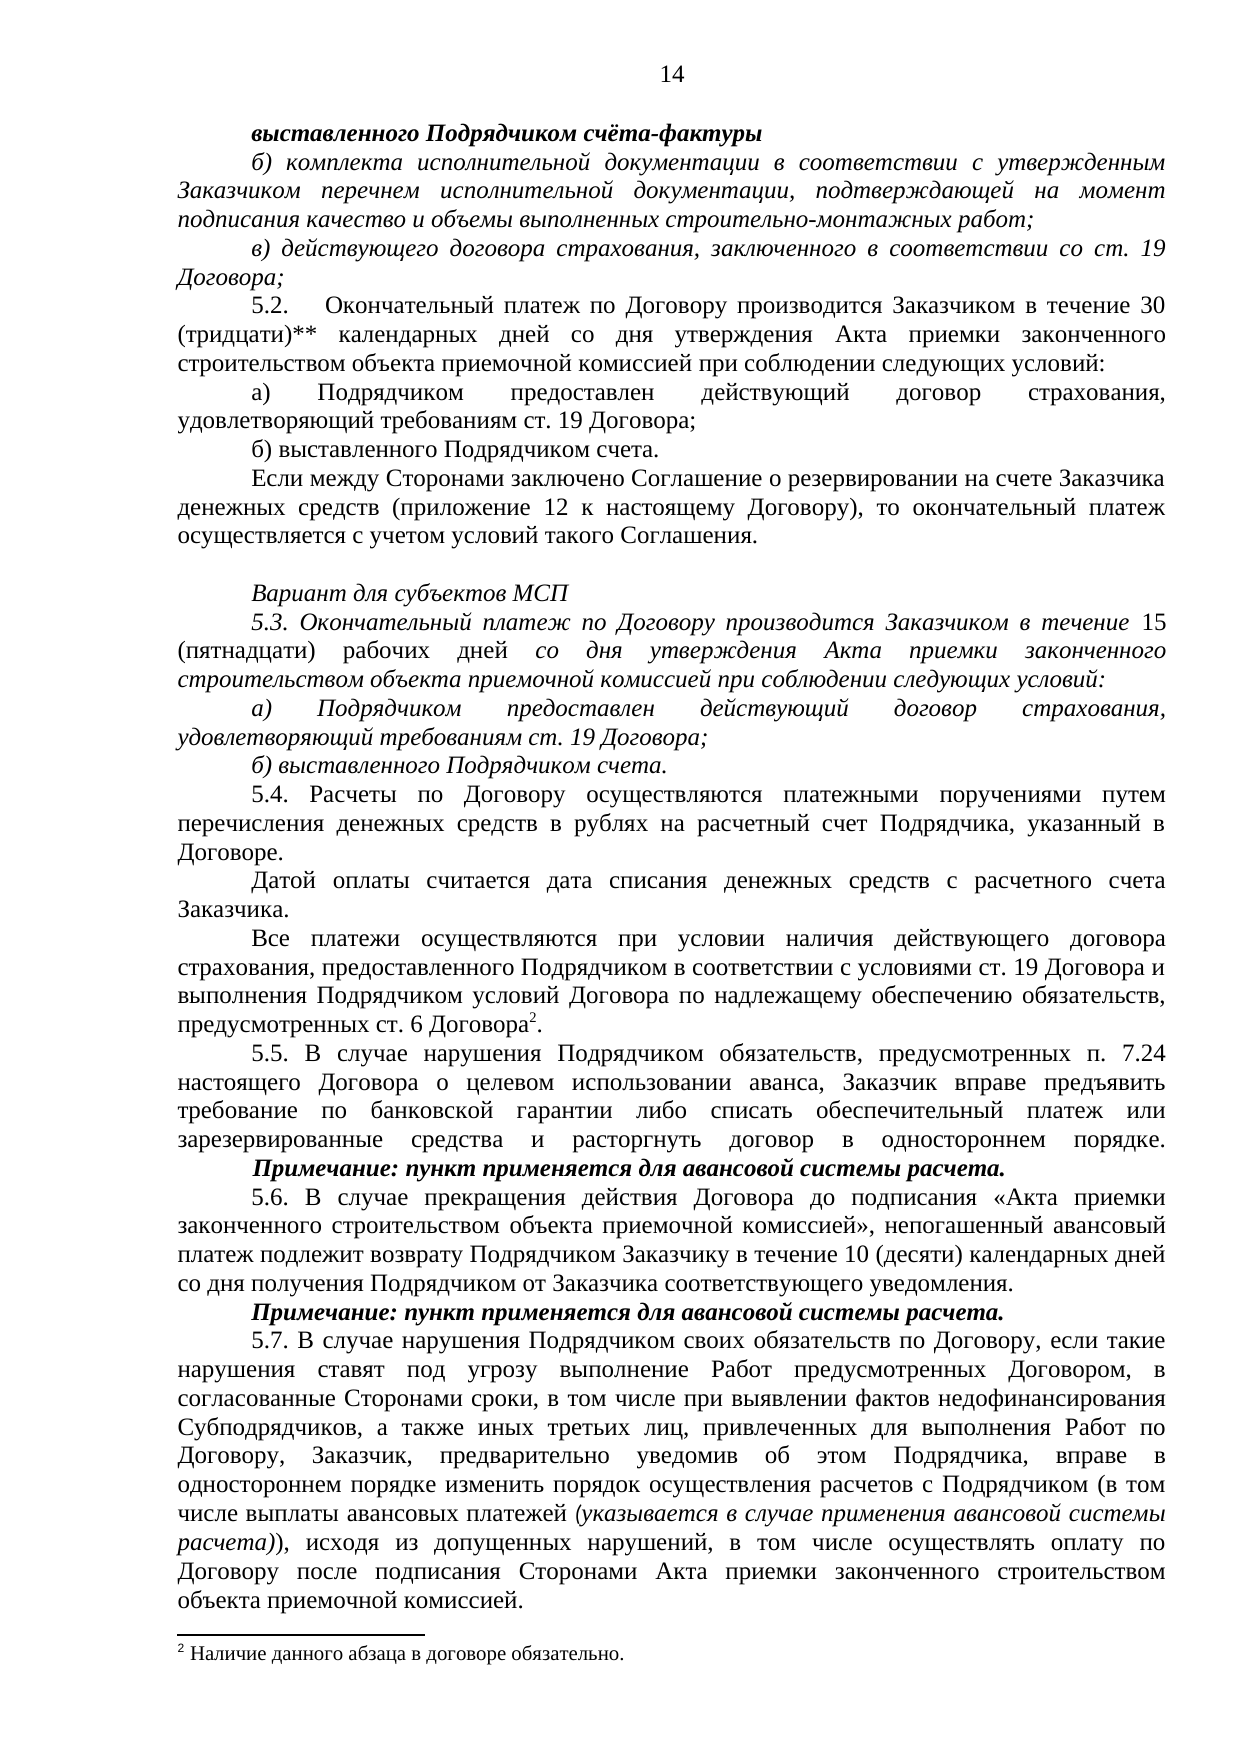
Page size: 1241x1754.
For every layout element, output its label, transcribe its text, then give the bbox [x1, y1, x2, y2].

text Примечание: пункт применяется для авансовой системы расчета. [177, 1297, 1166, 1326]
text а) Подрядчиком предоставлен действующий договор страхования, удовлетворяющий требованиям ст. 19 Договора; [177, 377, 1166, 434]
text 5.5. В случае нарушения Подрядчиком обязательств, предусмотренных п. 7.24 настоящего Договора о целевом использовании аванса, Заказчик вправе предъявить требование по банковской гарантии либо списать обеспечительный платеж или зарезервированные средства и расторгнуть договор в одностороннем порядке. Примечание: пункт применяется для авансовой системы расчета. [177, 1038, 1166, 1182]
text Вариант для субъектов МСП [177, 578, 1166, 607]
text 5.3. Окончательный платеж по Договору производится Заказчиком в течение 15 (пятнадцати) рабочих дней со дня утверждения Акта приемки законченного строительством объекта приемочной комиссией при соблюдении следующих условий: [177, 607, 1166, 693]
text 5.7. В случае нарушения Подрядчиком своих обязательств по Договору, если такие нарушения ставят под угрозу выполнение Работ предусмотренных Договором, в согласованные Сторонами сроки, в том числе при выявлении фактов недофинансирования Субподрядчиков, а также иных третьих лиц, привлеченных для выполнения Работ по Договору, Заказчик, предварительно уведомив об этом Подрядчика, вправе в одностороннем порядке изменить порядок осуществления расчетов с Подрядчиком (в том числе выплаты авансовых платежей (указывается в случае применения авансовой системы расчета)), исходя из допущенных нарушений, в том числе осуществлять оплату по Договору после подписания Сторонами Акта приемки законченного строительством объекта приемочной комиссией. [177, 1326, 1166, 1613]
text Все платежи осуществляются при условии наличия действующего договора страхования, предоставленного Подрядчиком в соответствии с условиями ст. 19 Договора и выполнения Подрядчиком условий Договора по надлежащему обеспечению обязательств, предусмотренных ст. 6 Договора. [177, 923, 1166, 1038]
text 5.6. В случае прекращения действия Договора до подписания «Акта приемки законченного строительством объекта приемочной комиссией», непогашенный авансовый платеж подлежит возврату Подрядчиком Заказчику в течение 10 (десяти) календарных дней со дня получения Подрядчиком от Заказчика соответствующего уведомления. [177, 1182, 1166, 1297]
list выставленного Подрядчиком счёта-фактуры [177, 118, 1166, 147]
list в) действующего договора страхования, заключенного в соответствии со ст. 19 Договора; [177, 233, 1166, 291]
text б) выставленного Подрядчиком счета. [177, 434, 1166, 463]
text 5.4. Расчеты по Договору осуществляются платежными поручениями путем перечисления денежных средств в рублях на расчетный счет Подрядчика, указанный в Договоре. [177, 779, 1166, 866]
text Датой оплаты считается дата списания денежных средств с расчетного счета Заказчика. [177, 866, 1166, 923]
text б) выставленного Подрядчиком счета. [177, 751, 1166, 779]
text а) Подрядчиком предоставлен действующий договор страхования, удовлетворяющий требованиям ст. 19 Договора; [177, 693, 1166, 751]
text Если между Сторонами заключено Соглашение о резервировании на счете Заказчика денежных средств (приложение 12 к настоящему Договору), то окончательный платеж осуществляется с учетом условий такого Соглашения. [177, 463, 1166, 549]
list Окончательный платеж по Договору производится Заказчиком в течение 30 (тридцати)** календарных дней со дня утверждения Акта приемки законченного строительством объекта приемочной комиссией при соблюдении следующих условий: [177, 291, 1166, 377]
